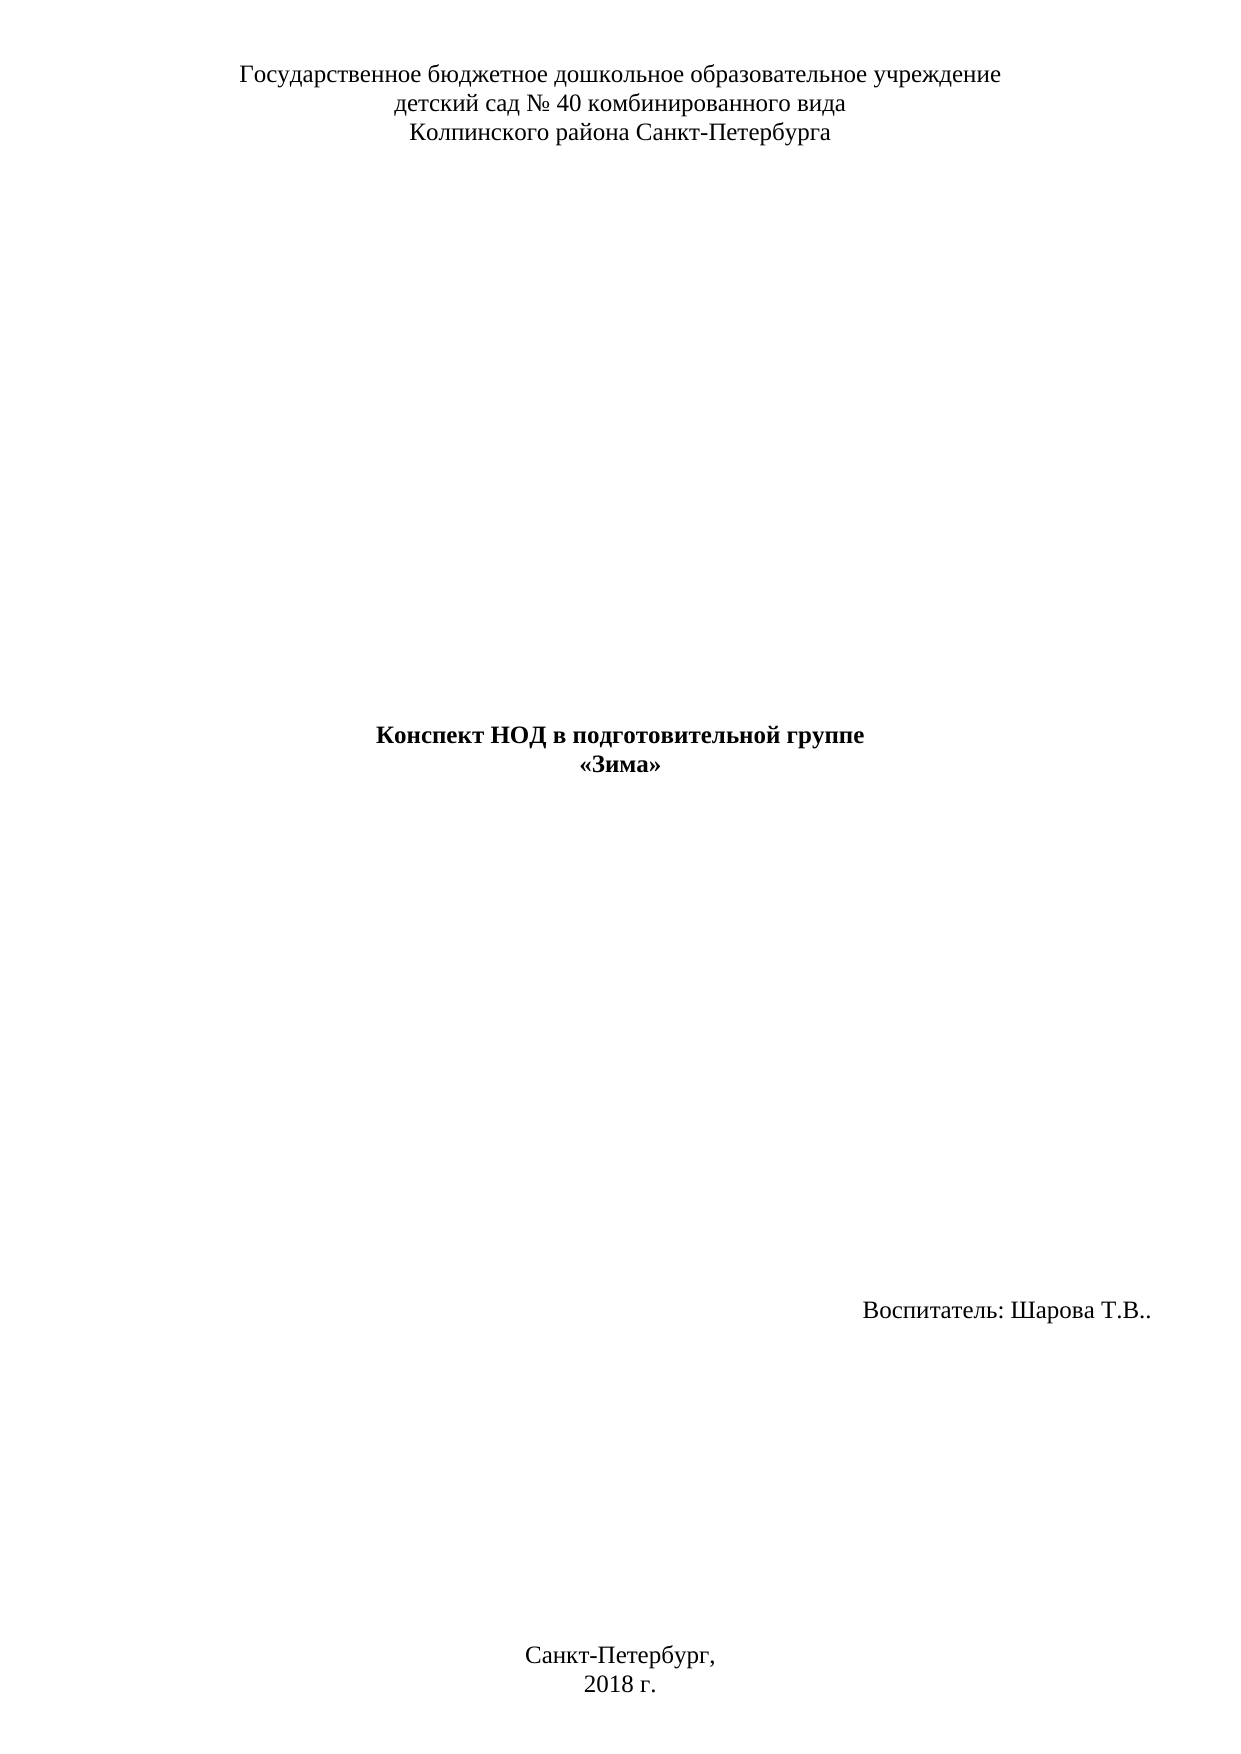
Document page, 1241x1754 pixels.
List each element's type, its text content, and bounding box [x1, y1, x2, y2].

text 2018 г. [89, 1669, 1152, 1698]
text Воспитатель: Шарова Т.В.. [89, 1295, 1152, 1324]
text Колпинского района Санкт-Петербурга [89, 117, 1152, 145]
text детский сад № 40 комбинированного вида [89, 88, 1152, 117]
text «Зима» [89, 749, 1152, 778]
text Санкт-Петербург, [89, 1640, 1152, 1669]
text Конспект НОД в подготовительной группе [89, 720, 1152, 749]
text Государственное бюджетное дошкольное образовательное учреждение [89, 59, 1152, 88]
